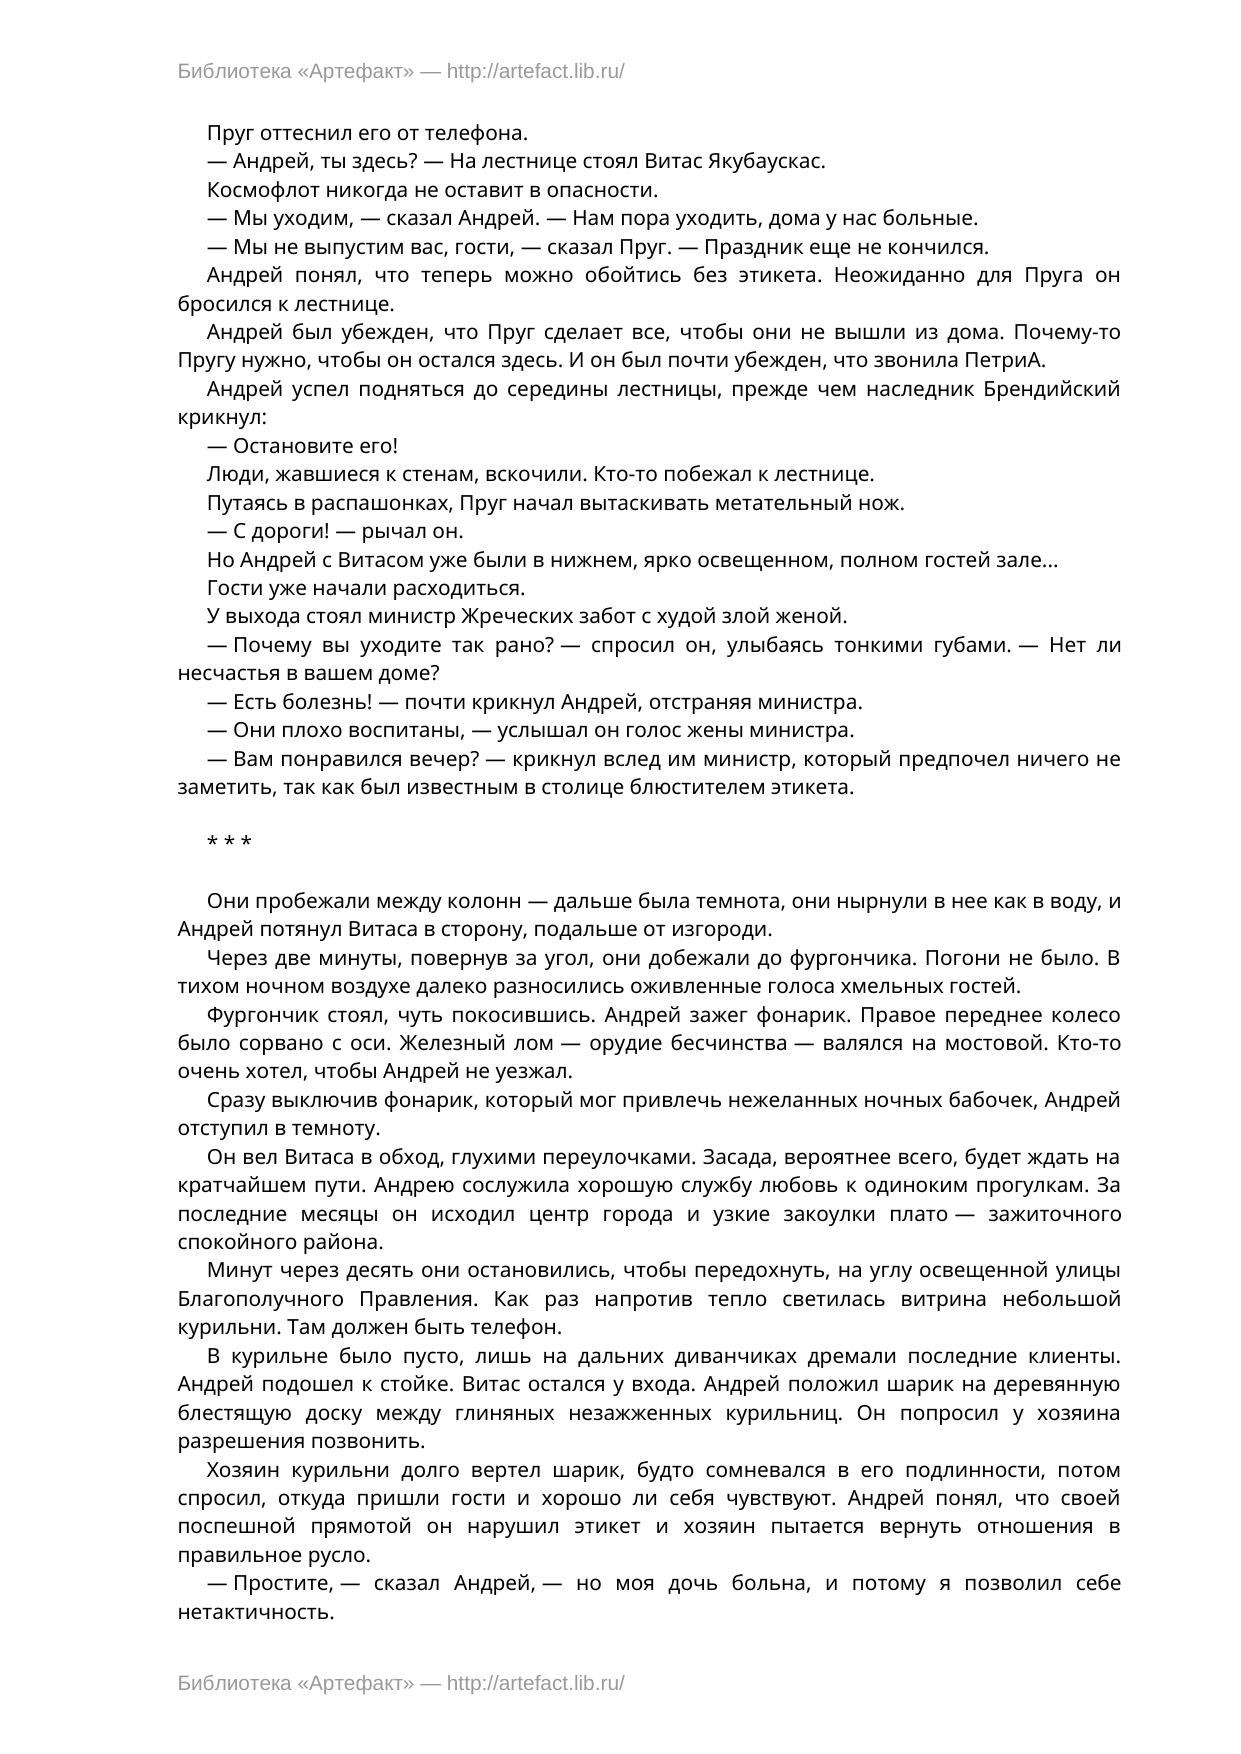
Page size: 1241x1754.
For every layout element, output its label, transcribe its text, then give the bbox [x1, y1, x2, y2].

text Фургончик стоял, чуть покосившись. Андрей зажег фонарик. Правое переднее колесо было сорвано с оси. Железный лом — орудие бесчинства — валялся на мостовой. Кто-то очень хотел, чтобы Андрей не уезжал. [177, 1000, 1122, 1085]
text Андрей был убежден, что Пруг сделает все, чтобы они не вышли из дома. Почему-то Пругу нужно, чтобы он остался здесь. И он был почти убежден, что звонила ПетриА. [177, 317, 1122, 374]
text Андрей понял, что теперь можно обойтись без этикета. Неожиданно для Пруга он бросился к лестнице. [177, 260, 1122, 317]
text Минут через десять они остановились, чтобы передохнуть, на углу освещенной улицы Благополучного Правления. Как раз напротив тепло светилась витрина небольшой курильни. Там должен быть телефон. [177, 1256, 1122, 1341]
text — Андрей, ты здесь? — На лестнице стоял Витас Якубаускас. [177, 147, 1122, 175]
text Но Андрей с Витасом уже были в нижнем, ярко освещенном, полном гостей зале... [177, 545, 1122, 573]
text Пруг оттеснил его от телефона. [177, 118, 1122, 147]
text Люди, жавшиеся к стенам, вскочили. Кто-то побежал к лестнице. [177, 459, 1122, 488]
subtitle * * * [177, 829, 1122, 857]
text — Вам понравился вечер? — крикнул вслед им министр, который предпочел ничего не заметить, так как был известным в столице блюстителем этикета. [177, 744, 1122, 801]
text Через две минуты, повернув за угол, они добежали до фургончика. Погони не было. В тихом ночном воздухе далеко разносились оживленные голоса хмельных гостей. [177, 943, 1122, 1000]
text Гости уже начали расходиться. [177, 573, 1122, 602]
text Путаясь в распашонках, Пруг начал вытаскивать метательный нож. [177, 488, 1122, 516]
text Космофлот никогда не оставит в опасности. [177, 175, 1122, 203]
text — Есть болезнь! — почти крикнул Андрей, отстраняя министра. [177, 687, 1122, 715]
text Они пробежали между колонн — дальше была темнота, они нырнули в нее как в воду, и Андрей потянул Витаса в сторону, подальше от изгороди. [177, 886, 1122, 943]
text — Мы уходим, — сказал Андрей. — Нам пора уходить, дома у нас больные. [177, 203, 1122, 232]
text Хозяин курильни долго вертел шарик, будто сомневался в его подлинности, потом спросил, откуда пришли гости и хорошо ли себя чувствуют. Андрей понял, что своей поспешной прямотой он нарушил этикет и хозяин пытается вернуть отношения в правильное русло. [177, 1455, 1122, 1568]
text Он вел Витаса в обход, глухими переулочками. Засада, вероятнее всего, будет ждать на кратчайшем пути. Андрею сослужила хорошую службу любовь к одиноким прогулкам. За последние месяцы он исходил центр города и узкие закоулки плато — зажиточного спокойного района. [177, 1142, 1122, 1256]
text — Мы не выпустим вас, гости, — сказал Пруг. — Праздник еще не кончился. [177, 232, 1122, 260]
text — Почему вы уходите так рано? — спросил он, улыбаясь тонкими губами. — Нет ли несчастья в вашем доме? [177, 630, 1122, 687]
text — С дороги! — рычал он. [177, 516, 1122, 545]
text Андрей успел подняться до середины лестницы, прежде чем наследник Брендийский крикнул: [177, 374, 1122, 431]
text В курильне было пусто, лишь на дальних диванчиках дремали последние клиенты. Андрей подошел к стойке. Витас остался у входа. Андрей положил шарик на деревянную блестящую доску между глиняных незажженных курильниц. Он попросил у хозяина разрешения позвонить. [177, 1341, 1122, 1455]
text У выхода стоял министр Жреческих забот с худой злой женой. [177, 602, 1122, 630]
text — Остановите его! [177, 431, 1122, 459]
text — Они плохо воспитаны, — услышал он голос жены министра. [177, 715, 1122, 744]
text Сразу выключив фонарик, который мог привлечь нежеланных ночных бабочек, Андрей отступил в темноту. [177, 1085, 1122, 1142]
text — Простите, — сказал Андрей, — но моя дочь больна, и потому я позволил себе нетактичность. [177, 1568, 1122, 1625]
